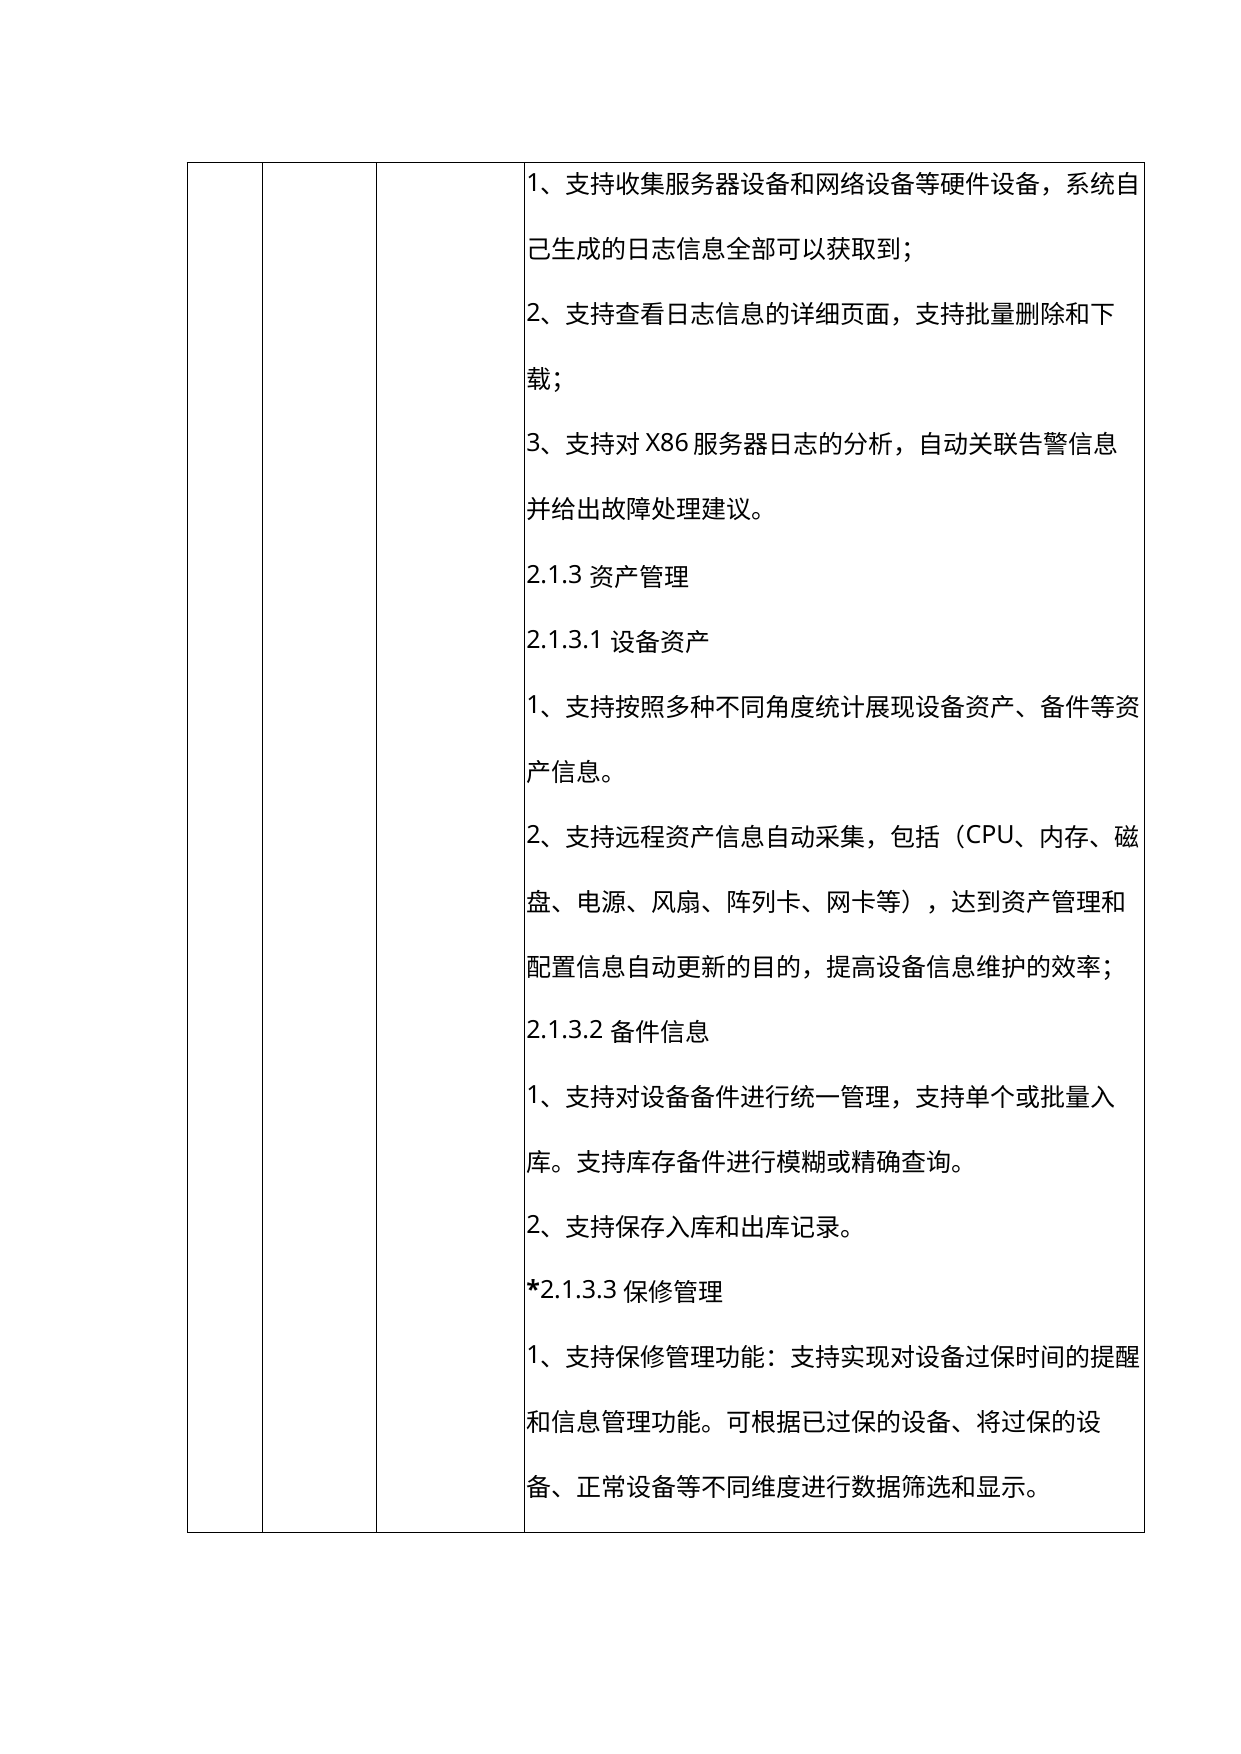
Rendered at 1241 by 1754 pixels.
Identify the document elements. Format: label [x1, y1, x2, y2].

table_cell [525, 555, 1144, 1532]
table_cell [525, 163, 1144, 554]
